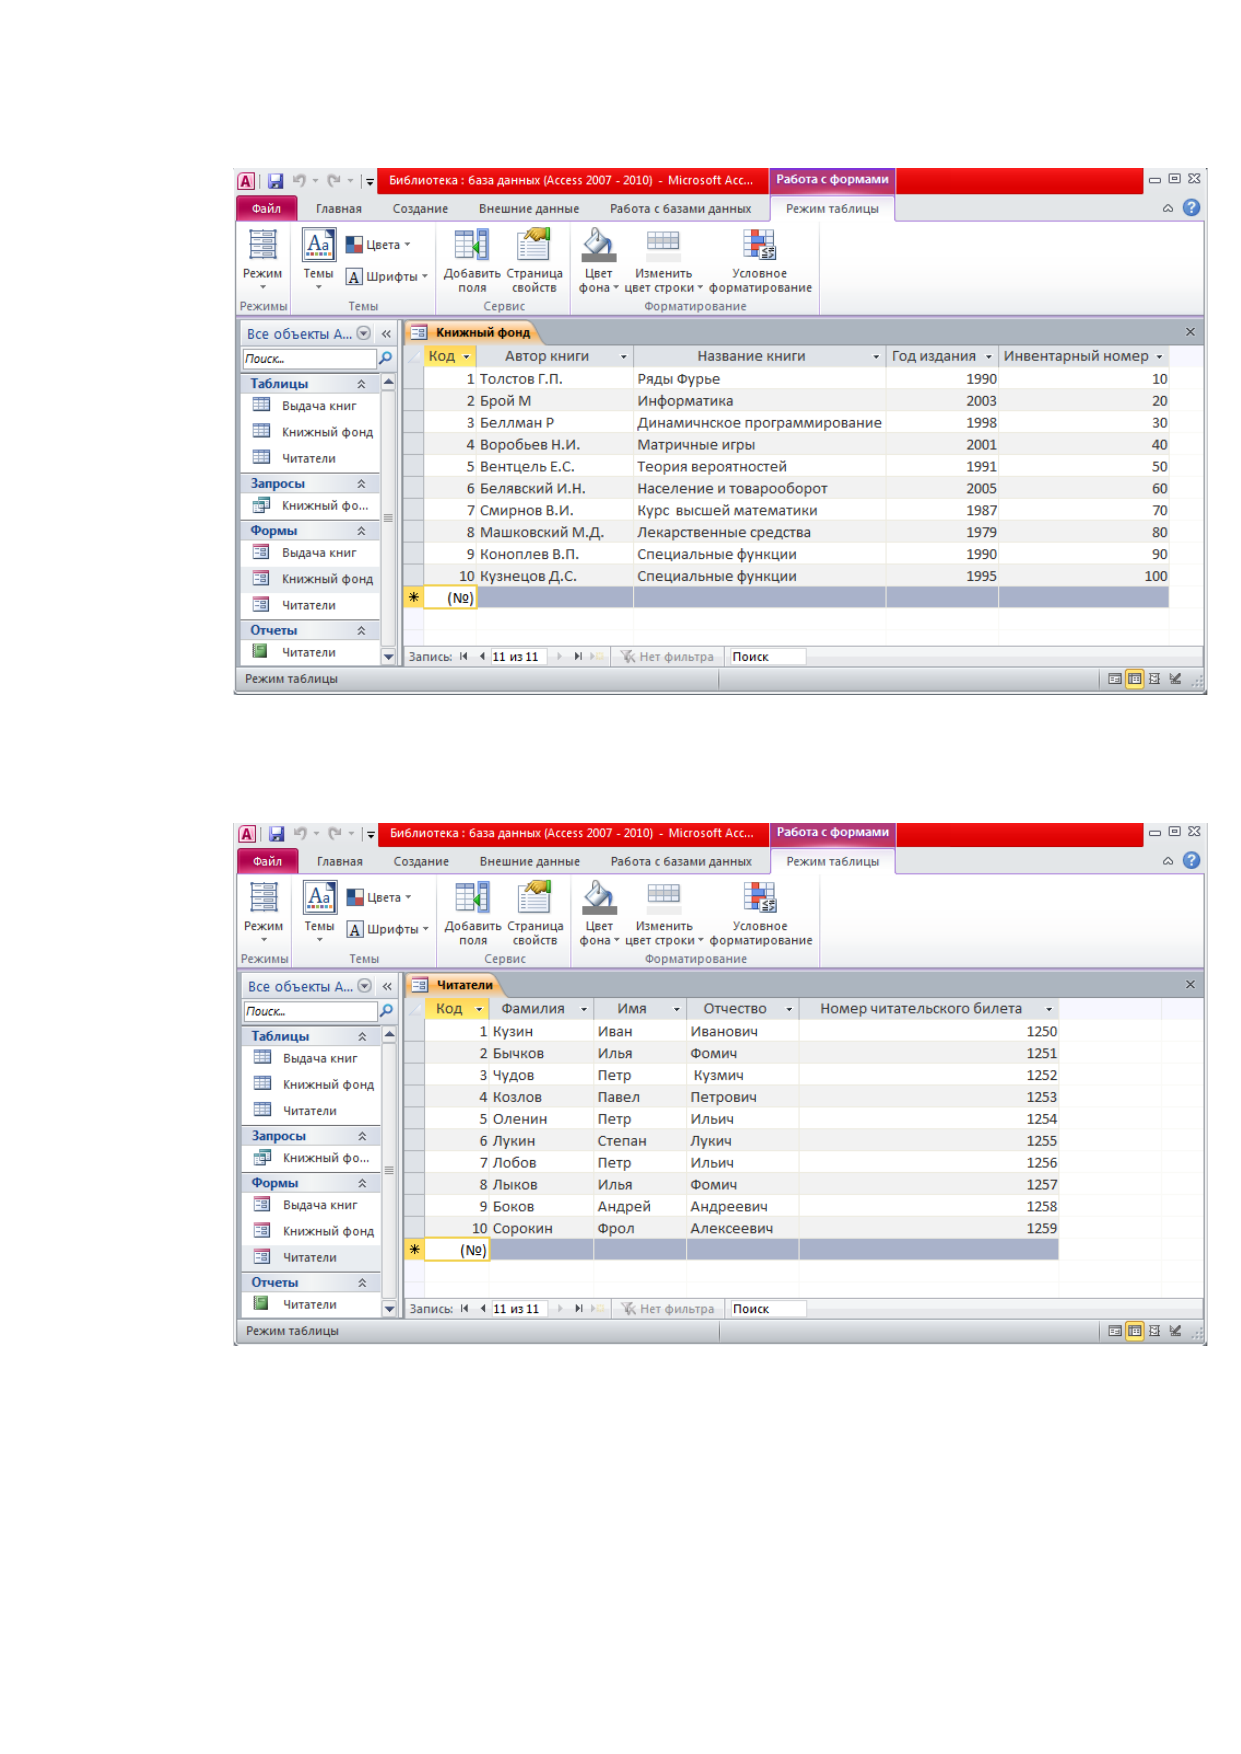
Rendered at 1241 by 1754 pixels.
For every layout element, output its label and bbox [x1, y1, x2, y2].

picture [233, 168, 1208, 695]
picture [233, 823, 1208, 1346]
